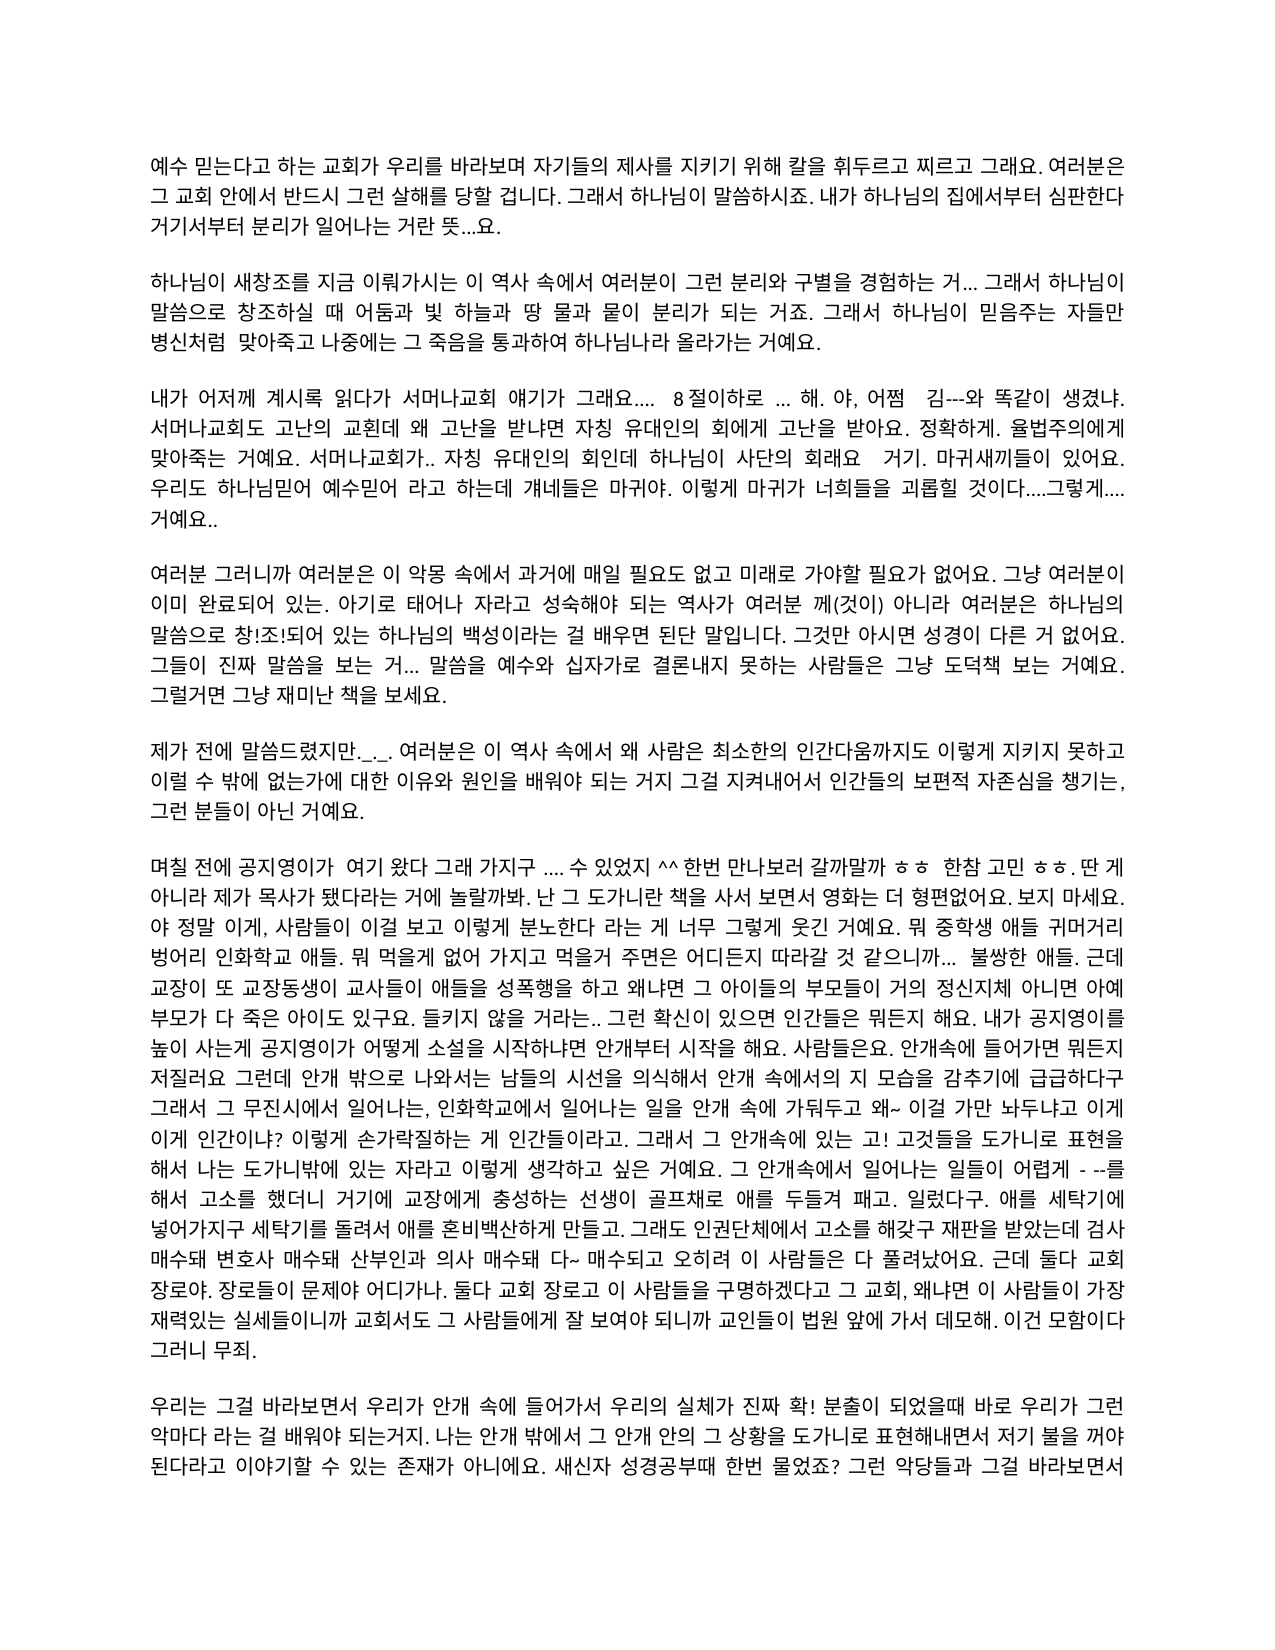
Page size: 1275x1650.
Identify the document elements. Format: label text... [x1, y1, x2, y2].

text 하나님이 새창조를 지금 이뤄가시는 이 역사 속에서 여러분이 그런 분리와 구별을 경험하는 거... 그래서 하나님이 말씀으로 창조하실 때 어둠과 빛 하늘과 땅 물과 뭍이 분리가 되는 거죠. 그래서 하나님이 믿음주는 자들만 병신처럼 맞아죽고 나중에는 그 죽음을 통과하여 하나님나라 올라가는 거예요. [150, 266, 1125, 357]
text 예수 믿는다고 하는 교회가 우리를 바라보며 자기들의 제사를 지키기 위해 칼을 휘두르고 찌르고 그래요. 여러분은 그 교회 안에서 반드시 그런 살해를 당할 겁니다. 그래서 하나님이 말씀하시죠. 내가 하나님의 집에서부터 심판한다 거기서부터 분리가 일어나는 거란 뜻...요. [150, 150, 1125, 241]
text 며칠 전에 공지영이가 여기 왔다 그래 가지구 .... 수 있었지 ^^ 한번 만나보러 갈까말까 ㅎㅎ 한참 고민 ㅎㅎ. 딴 게 아니라 제가 목사가 됐다라는 거에 놀랄까봐. 난 그 도가니란 책을 사서 보면서 영화는 더 형편없어요. 보지 마세요. 야 정말 이게, 사람들이 이걸 보고 이렇게 분노한다 라는 게 너무 그렇게 웃긴 거예요. 뭐 중학생 애들 귀머거리 벙어리 인화학교 애들. 뭐 먹을게 없어 가지고 먹을거 주면은 어디든지 따라갈 것 같으니까... 불쌍한 애들. 근데 교장이 또 교장동생이 교사들이 애들을 성폭행을 하고 왜냐면 그 아이들의 부모들이 거의 정신지체 아니면 아예 부모가 다 죽은 아이도 있구요. 들키지 않을 거라는.. 그런 확신이 있으면 인간들은 뭐든지 해요. 내가 공지영이를 높이 사는게 공지영이가 어떻게 소설을 시작하냐면 안개부터 시작을 해요. 사람들은요. 안개속에 들어가면 뭐든지 저질러요 그런데 안개 밖으로 나와서는 남들의 시선을 의식해서 안개 속에서의 지 모습을 감추기에 급급하다구 그래서 그 무진시에서 일어나는, 인화학교에서 일어나는 일을 안개 속에 가둬두고 왜~ 이걸 가만 놔두냐고 이게 이게 인간이냐? 이렇게 손가락질하는 게 인간들이라고. 그래서 그 안개속에 있는 고! 고것들을 도가니로 표현을 해서 나는 도가니밖에 있는 자라고 이렇게 생각하고 싶은 거예요. 그 안개속에서 일어나는 일들이 어렵게 - --를 해서 고소를 했더니 거기에 교장에게 충성하는 선생이 골프채로 애를 두들겨 패고. 일렀다구. 애를 세탁기에 넣어가지구 세탁기를 돌려서 애를 혼비백산하게 만들고. 그래도 인권단체에서 고소를 해갖구 재판을 받았는데 검사 매수돼 변호사 매수돼 산부인과 의사 매수돼 다~ 매수되고 오히려 이 사람들은 다 풀려났어요. 근데 둘다 교회 장로야. 장로들이 문제야 어디가나. 둘다 교회 장로고 이 사람들을 구명하겠다고 그 교회, 왜냐면 이 사람들이 가장 재력있는 실세들이니까 교회서도 그 사람들에게 잘 보여야 되니까 교인들이 법원 앞에 가서 데모해. 이건 모함이다 그러니 무죄. [150, 851, 1125, 1364]
text 여러분 그러니까 여러분은 이 악몽 속에서 과거에 매일 필요도 없고 미래로 가야할 필요가 없어요. 그냥 여러분이 이미 완료되어 있는. 아기로 태어나 자라고 성숙해야 되는 역사가 여러분 께(것이) 아니라 여러분은 하나님의 말씀으로 창!조!되어 있는 하나님의 백성이라는 걸 배우면 된단 말입니다. 그것만 아시면 성경이 다른 거 없어요.그들이 진짜 말씀을 보는 거... 말씀을 예수와 십자가로 결론내지 못하는 사람들은 그냥 도덕책 보는 거예요. 그럴거면 그냥 재미난 책을 보세요. [150, 558, 1125, 709]
text 내가 어저께 계시록 읽다가 서머나교회 얘기가 그래요.... 8절이하로 ... 해. 야, 어쩜 김---와 똑같이 생겼냐. 서머나교회도 고난의 교횐데 왜 고난을 받냐면 자칭 유대인의 회에게 고난을 받아요. 정확하게. 율법주의에게 맞아죽는 거예요. 서머나교회가.. 자칭 유대인의 회인데 하나님이 사단의 회래요 거기. 마귀새끼들이 있어요. 우리도 하나님믿어 예수믿어 라고 하는데 걔네들은 마귀야. 이렇게 마귀가 너희들을 괴롭힐 것이다....그렇게....거예요.. [150, 382, 1125, 533]
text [150, 1390, 1125, 1481]
text 제가 전에 말씀드렸지만._._. 여러분은 이 역사 속에서 왜 사람은 최소한의 인간다움까지도 이렇게 지키지 못하고 이럴 수 밖에 없는가에 대한 이유와 원인을 배워야 되는 거지 그걸 지켜내어서 인간들의 보편적 자존심을 챙기는, 그런 분들이 아닌 거예요. [150, 735, 1125, 826]
